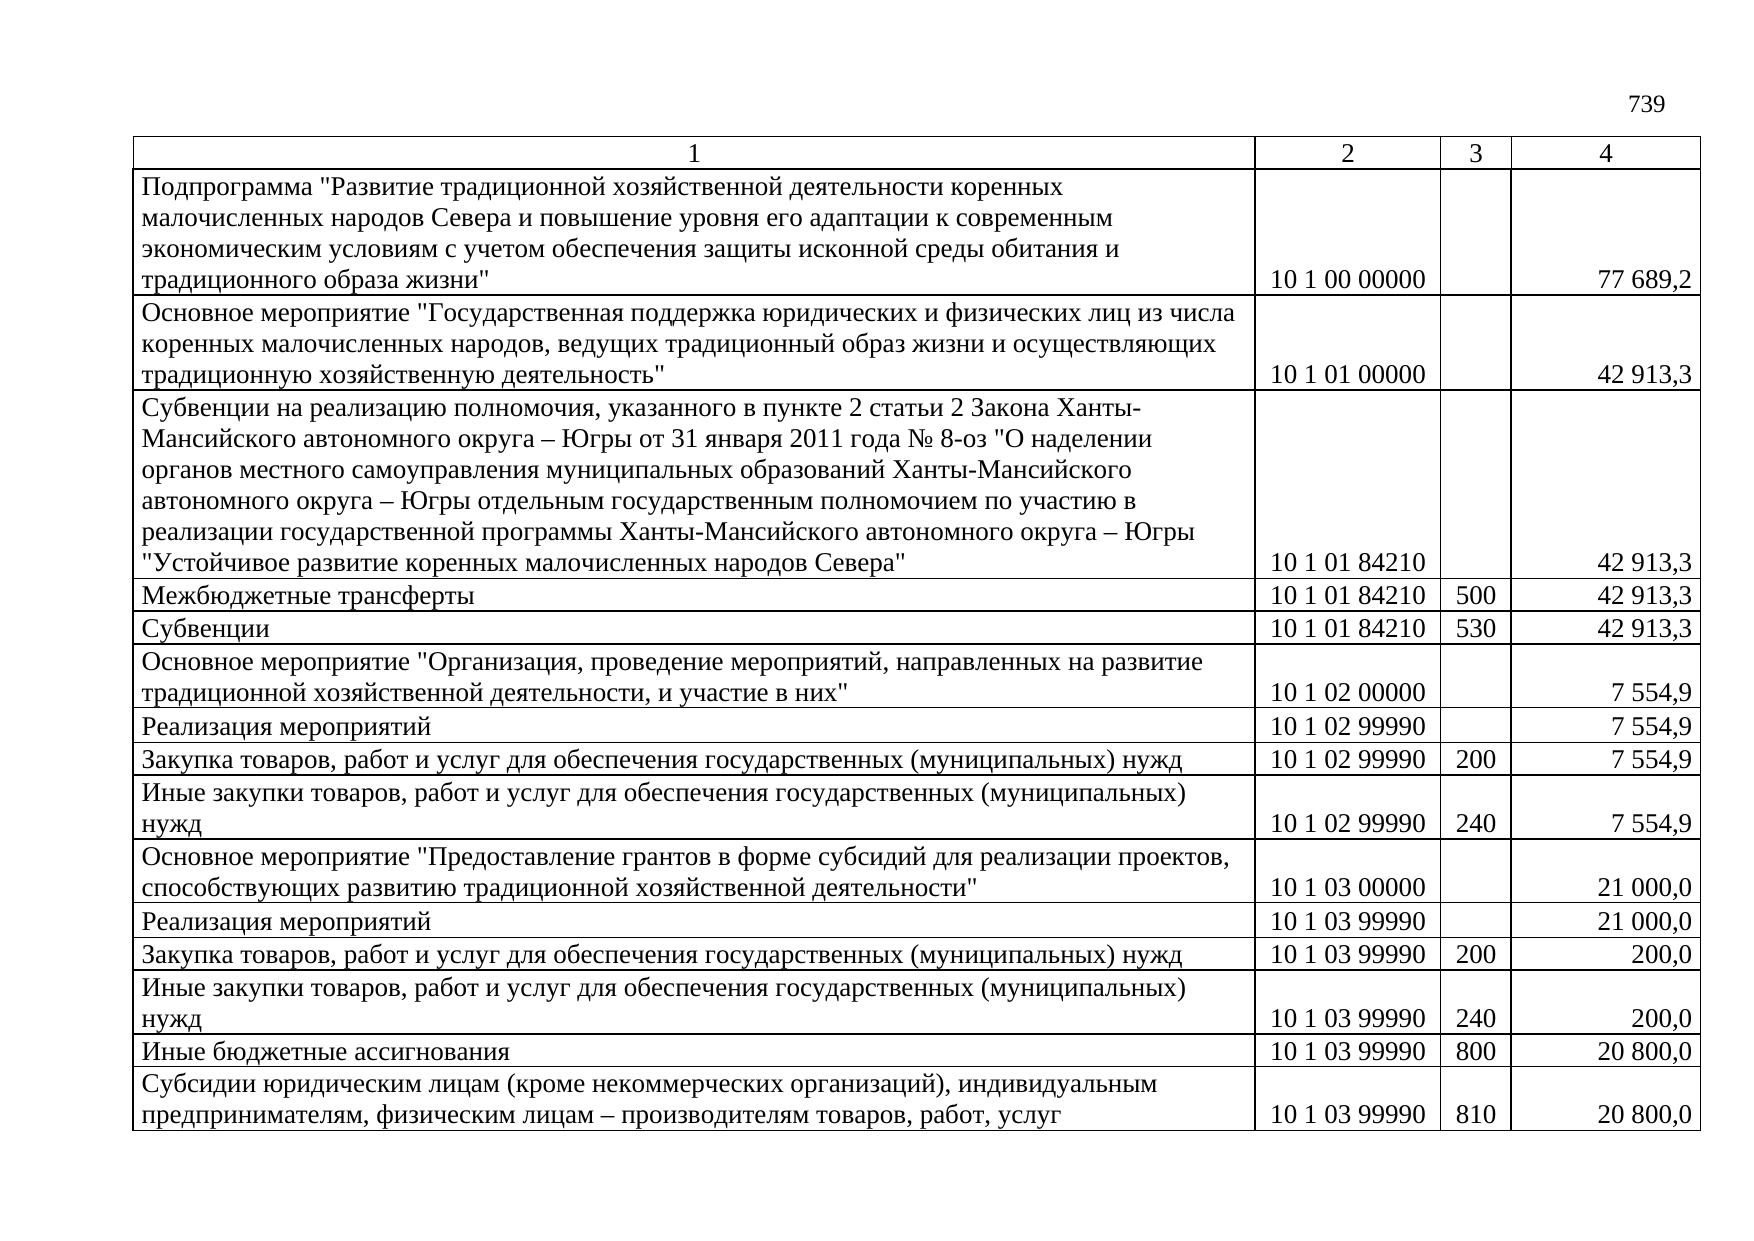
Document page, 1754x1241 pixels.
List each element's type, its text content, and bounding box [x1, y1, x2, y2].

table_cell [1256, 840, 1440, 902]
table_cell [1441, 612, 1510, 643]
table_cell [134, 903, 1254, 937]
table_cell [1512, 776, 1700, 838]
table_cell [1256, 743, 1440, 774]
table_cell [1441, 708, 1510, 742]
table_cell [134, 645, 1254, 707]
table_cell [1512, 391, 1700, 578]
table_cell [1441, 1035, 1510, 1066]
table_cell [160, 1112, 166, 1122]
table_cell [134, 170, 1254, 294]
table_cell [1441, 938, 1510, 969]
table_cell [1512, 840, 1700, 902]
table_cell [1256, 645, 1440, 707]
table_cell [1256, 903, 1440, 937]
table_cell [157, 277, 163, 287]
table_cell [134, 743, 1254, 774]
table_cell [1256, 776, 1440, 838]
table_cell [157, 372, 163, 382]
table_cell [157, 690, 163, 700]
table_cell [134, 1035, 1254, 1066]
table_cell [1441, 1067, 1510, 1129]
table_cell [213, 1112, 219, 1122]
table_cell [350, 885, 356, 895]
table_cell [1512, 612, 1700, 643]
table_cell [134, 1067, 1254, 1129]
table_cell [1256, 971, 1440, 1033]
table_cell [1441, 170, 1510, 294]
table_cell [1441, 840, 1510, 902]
table_header 1 [134, 137, 1254, 168]
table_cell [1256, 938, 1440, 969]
table_header 3 [1441, 137, 1511, 168]
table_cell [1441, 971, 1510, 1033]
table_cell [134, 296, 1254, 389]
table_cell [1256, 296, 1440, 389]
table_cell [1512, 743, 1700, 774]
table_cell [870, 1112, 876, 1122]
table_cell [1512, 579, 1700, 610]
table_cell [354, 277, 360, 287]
table_header 4 [1512, 137, 1700, 168]
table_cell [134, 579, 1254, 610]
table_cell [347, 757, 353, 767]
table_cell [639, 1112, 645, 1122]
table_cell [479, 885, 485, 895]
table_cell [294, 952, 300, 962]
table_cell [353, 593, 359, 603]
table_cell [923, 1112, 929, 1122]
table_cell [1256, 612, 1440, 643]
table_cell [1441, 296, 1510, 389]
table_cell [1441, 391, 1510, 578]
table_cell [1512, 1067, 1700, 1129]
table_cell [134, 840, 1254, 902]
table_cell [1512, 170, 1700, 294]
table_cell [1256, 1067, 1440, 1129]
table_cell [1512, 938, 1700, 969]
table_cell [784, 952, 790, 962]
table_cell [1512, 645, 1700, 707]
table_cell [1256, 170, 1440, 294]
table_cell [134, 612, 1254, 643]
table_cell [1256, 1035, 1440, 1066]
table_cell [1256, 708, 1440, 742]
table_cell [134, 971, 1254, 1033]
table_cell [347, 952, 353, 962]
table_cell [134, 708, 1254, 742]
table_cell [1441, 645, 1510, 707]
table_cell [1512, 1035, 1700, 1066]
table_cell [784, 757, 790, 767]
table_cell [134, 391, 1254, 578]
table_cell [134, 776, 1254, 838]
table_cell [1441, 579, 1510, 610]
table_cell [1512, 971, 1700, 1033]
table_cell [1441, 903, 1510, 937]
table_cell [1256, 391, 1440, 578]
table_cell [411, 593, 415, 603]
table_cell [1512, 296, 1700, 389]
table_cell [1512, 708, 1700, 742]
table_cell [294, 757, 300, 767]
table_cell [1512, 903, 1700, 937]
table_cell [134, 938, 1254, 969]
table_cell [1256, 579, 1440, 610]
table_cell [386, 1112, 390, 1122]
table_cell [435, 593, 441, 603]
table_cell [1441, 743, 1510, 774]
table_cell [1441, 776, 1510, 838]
table_header 2 [1256, 137, 1440, 168]
